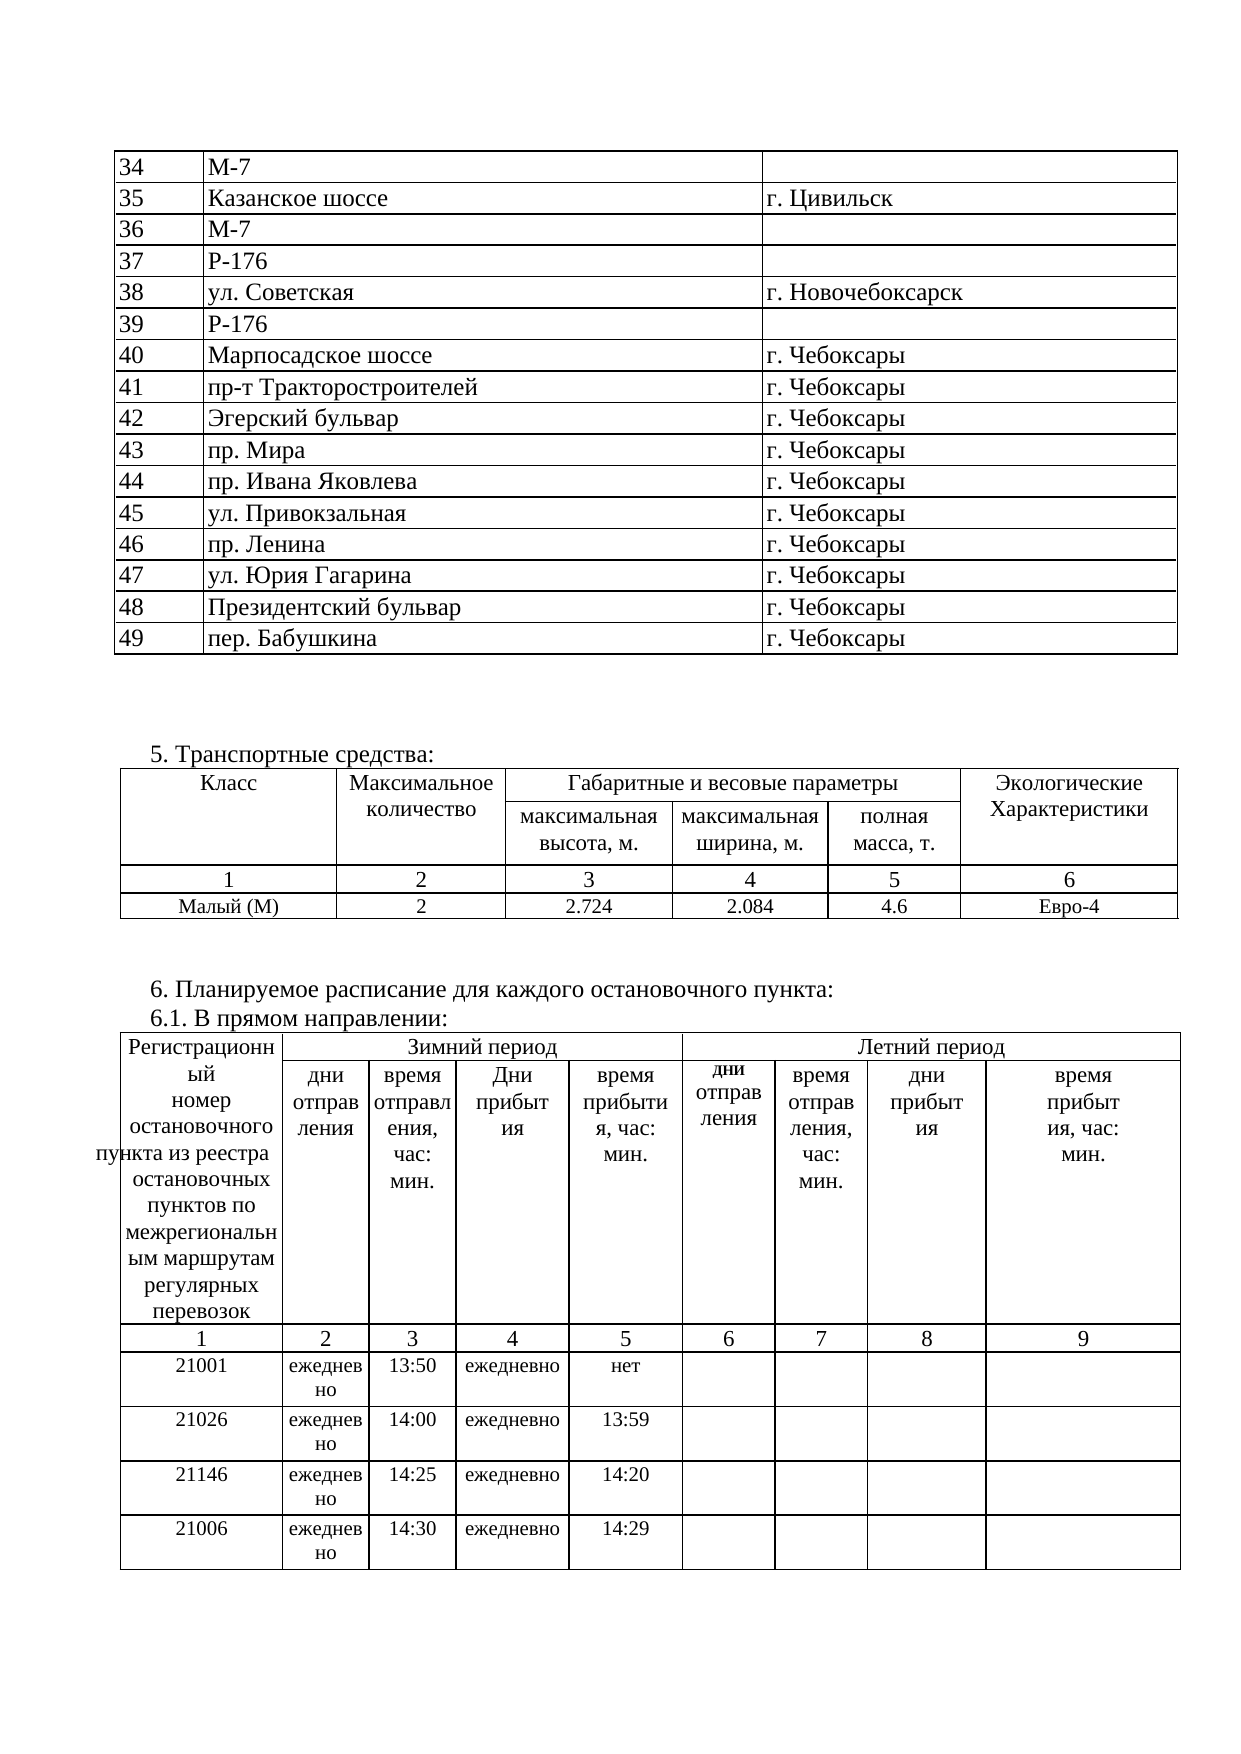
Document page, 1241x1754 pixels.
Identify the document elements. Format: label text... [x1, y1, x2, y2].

table_header Класс [121, 769, 336, 864]
table_cell ул. Юрия Гагарина [204, 561, 762, 590]
table_cell 40 [115, 340, 203, 370]
table_cell [683, 1462, 774, 1514]
table_cell Малый (М) [121, 894, 336, 918]
table_cell [763, 152, 1177, 181]
table_cell г. Чебоксары [763, 465, 1177, 496]
table_cell пер. Бабушкина [204, 623, 762, 653]
table_cell полная масса, т. [829, 802, 960, 864]
table_cell время отправ ления, час: мин. [776, 1061, 867, 1323]
table_cell [987, 1407, 1180, 1460]
table_cell дни прибыт ия [868, 1061, 985, 1323]
table_cell г. Чебоксары [763, 370, 1177, 402]
table_cell [868, 1353, 985, 1406]
table_cell [868, 1516, 985, 1569]
table_cell [683, 1516, 774, 1569]
table_cell ежедневно [283, 1407, 368, 1460]
table_cell 7 [776, 1325, 867, 1351]
table_cell [683, 1353, 774, 1406]
table_cell нет [570, 1353, 682, 1406]
table_cell пр. Мира [204, 435, 762, 464]
table_cell г. Чебоксары [763, 528, 1177, 559]
table_cell 21026 [121, 1407, 282, 1460]
table_cell 3 [370, 1325, 455, 1351]
table_cell 35 [115, 183, 203, 213]
table_cell Р-176 [204, 246, 762, 276]
table_cell 8 [868, 1325, 985, 1351]
table_cell 14:29 [570, 1516, 682, 1569]
table_cell [776, 1353, 867, 1406]
table_cell пр. Ленина [204, 529, 762, 559]
table_cell 13:59 [570, 1407, 682, 1460]
table_cell 38 [115, 277, 203, 307]
table_cell время отправл ения, час: мин. [370, 1061, 455, 1323]
table_cell 46 [115, 529, 203, 559]
table_cell максимальная высота, м. [506, 802, 672, 864]
table_cell ежедневно [457, 1462, 568, 1514]
table_cell 1 [121, 1325, 282, 1351]
table_cell время прибыти я, час: мин. [570, 1061, 682, 1323]
table_cell 2.724 [506, 894, 672, 918]
table_cell 48 [115, 591, 203, 622]
table_cell 21001 [121, 1353, 282, 1406]
table_cell время прибыт ия, час: мин. [987, 1061, 1180, 1323]
table_cell М-7 [204, 152, 762, 181]
table_header Габаритные и весовые параметры [506, 769, 960, 801]
table_cell [776, 1407, 867, 1460]
table_cell 2 [337, 894, 505, 918]
table_cell 39 [115, 308, 203, 339]
text 6. Планируемое расписание для каждого остановочного пункта: [150, 974, 1090, 1003]
table_cell ежедневно [457, 1516, 568, 1569]
table_cell [868, 1407, 985, 1460]
table_header Максимальное количество [337, 769, 505, 864]
table_cell 9 [987, 1325, 1180, 1351]
table_cell ежедневно [283, 1516, 368, 1569]
table_cell г. Чебоксары [763, 559, 1177, 590]
table_cell Президентский бульвар [204, 592, 762, 622]
table_header Летний период [683, 1033, 1180, 1060]
table_cell Эгерский бульвар [204, 403, 762, 433]
table_cell 21006 [121, 1516, 282, 1569]
table_cell пр-т Тракторостроителей [204, 372, 762, 402]
table_cell 21146 [121, 1462, 282, 1514]
table_cell 2 [283, 1325, 368, 1351]
table_cell [987, 1462, 1180, 1514]
table_cell ежедневно [283, 1462, 368, 1514]
table_cell г. Чебоксары [763, 339, 1177, 370]
table_cell 42 [115, 403, 203, 433]
table_cell г. Чебоксары [763, 402, 1177, 433]
table_cell [763, 244, 1177, 276]
table_cell 6 [961, 866, 1177, 892]
table_cell пр. Ивана Яковлева [204, 466, 762, 496]
table_cell ул. Советская [204, 277, 762, 307]
table_cell Дни прибыт ия [457, 1061, 568, 1323]
table_cell [776, 1516, 867, 1569]
table_cell ДНИ отправ ления [683, 1061, 774, 1323]
table_cell 44 [115, 466, 203, 496]
text 5. Транспортные средства: [150, 739, 1090, 767]
table_cell Р-176 [204, 309, 762, 339]
table_cell г. Чебоксары [763, 590, 1177, 622]
table_cell 43 [115, 434, 203, 464]
table_cell 14:00 [370, 1407, 455, 1460]
text 6.1. В прямом направлении: [150, 1003, 1090, 1032]
table_cell 2.084 [673, 894, 827, 918]
table_cell 1 [121, 866, 336, 892]
table_cell 49 [115, 623, 203, 653]
table_cell ежедневно [457, 1353, 568, 1406]
table_cell 14:20 [570, 1462, 682, 1514]
table_cell 45 [115, 497, 203, 527]
table_cell Марпосадское шоссе [204, 340, 762, 370]
table_cell максимальная ширина, м. [673, 802, 827, 864]
table_cell 2 [337, 866, 505, 892]
table_cell г. Чебоксары [763, 496, 1177, 527]
table_cell 47 [115, 560, 203, 590]
table_header Экологические Характеристики [961, 769, 1177, 864]
table_cell г. Новочебоксарск [763, 276, 1177, 307]
table_cell г. Чебоксары [763, 622, 1177, 653]
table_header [121, 1033, 282, 1323]
table_cell М-7 [204, 215, 762, 244]
table_cell 4 [457, 1325, 568, 1351]
table_cell 36 [115, 214, 203, 244]
table_cell [776, 1462, 867, 1514]
table_cell ул. Привокзальная [204, 498, 762, 527]
table_cell 4.6 [829, 894, 960, 918]
table_cell 5 [829, 866, 960, 892]
table_cell [987, 1516, 1180, 1569]
table_cell [868, 1462, 985, 1514]
table_header Зимний период [283, 1033, 682, 1060]
table_cell ежедневно [457, 1407, 568, 1460]
table_cell 4 [673, 866, 827, 892]
table_cell [987, 1353, 1180, 1406]
table_cell Евро-4 [961, 894, 1177, 918]
table_cell [683, 1407, 774, 1460]
table_cell 14:25 [370, 1462, 455, 1514]
table_cell дни отправ ления [283, 1061, 368, 1323]
table_cell г. Чебоксары [763, 433, 1177, 464]
table_cell г. Цивильск [763, 181, 1177, 213]
table_cell 6 [683, 1325, 774, 1351]
table_cell 41 [115, 371, 203, 402]
table_cell [763, 213, 1177, 244]
table_cell Казанское шоссе [204, 183, 762, 213]
table_cell 14:30 [370, 1516, 455, 1569]
table_cell ежедневно [283, 1353, 368, 1406]
table_cell 3 [506, 866, 672, 892]
table_cell [763, 307, 1177, 339]
table_cell 37 [115, 245, 203, 276]
table_cell 5 [570, 1325, 682, 1351]
table_cell 34 [115, 152, 203, 181]
table_cell 13:50 [370, 1353, 455, 1406]
